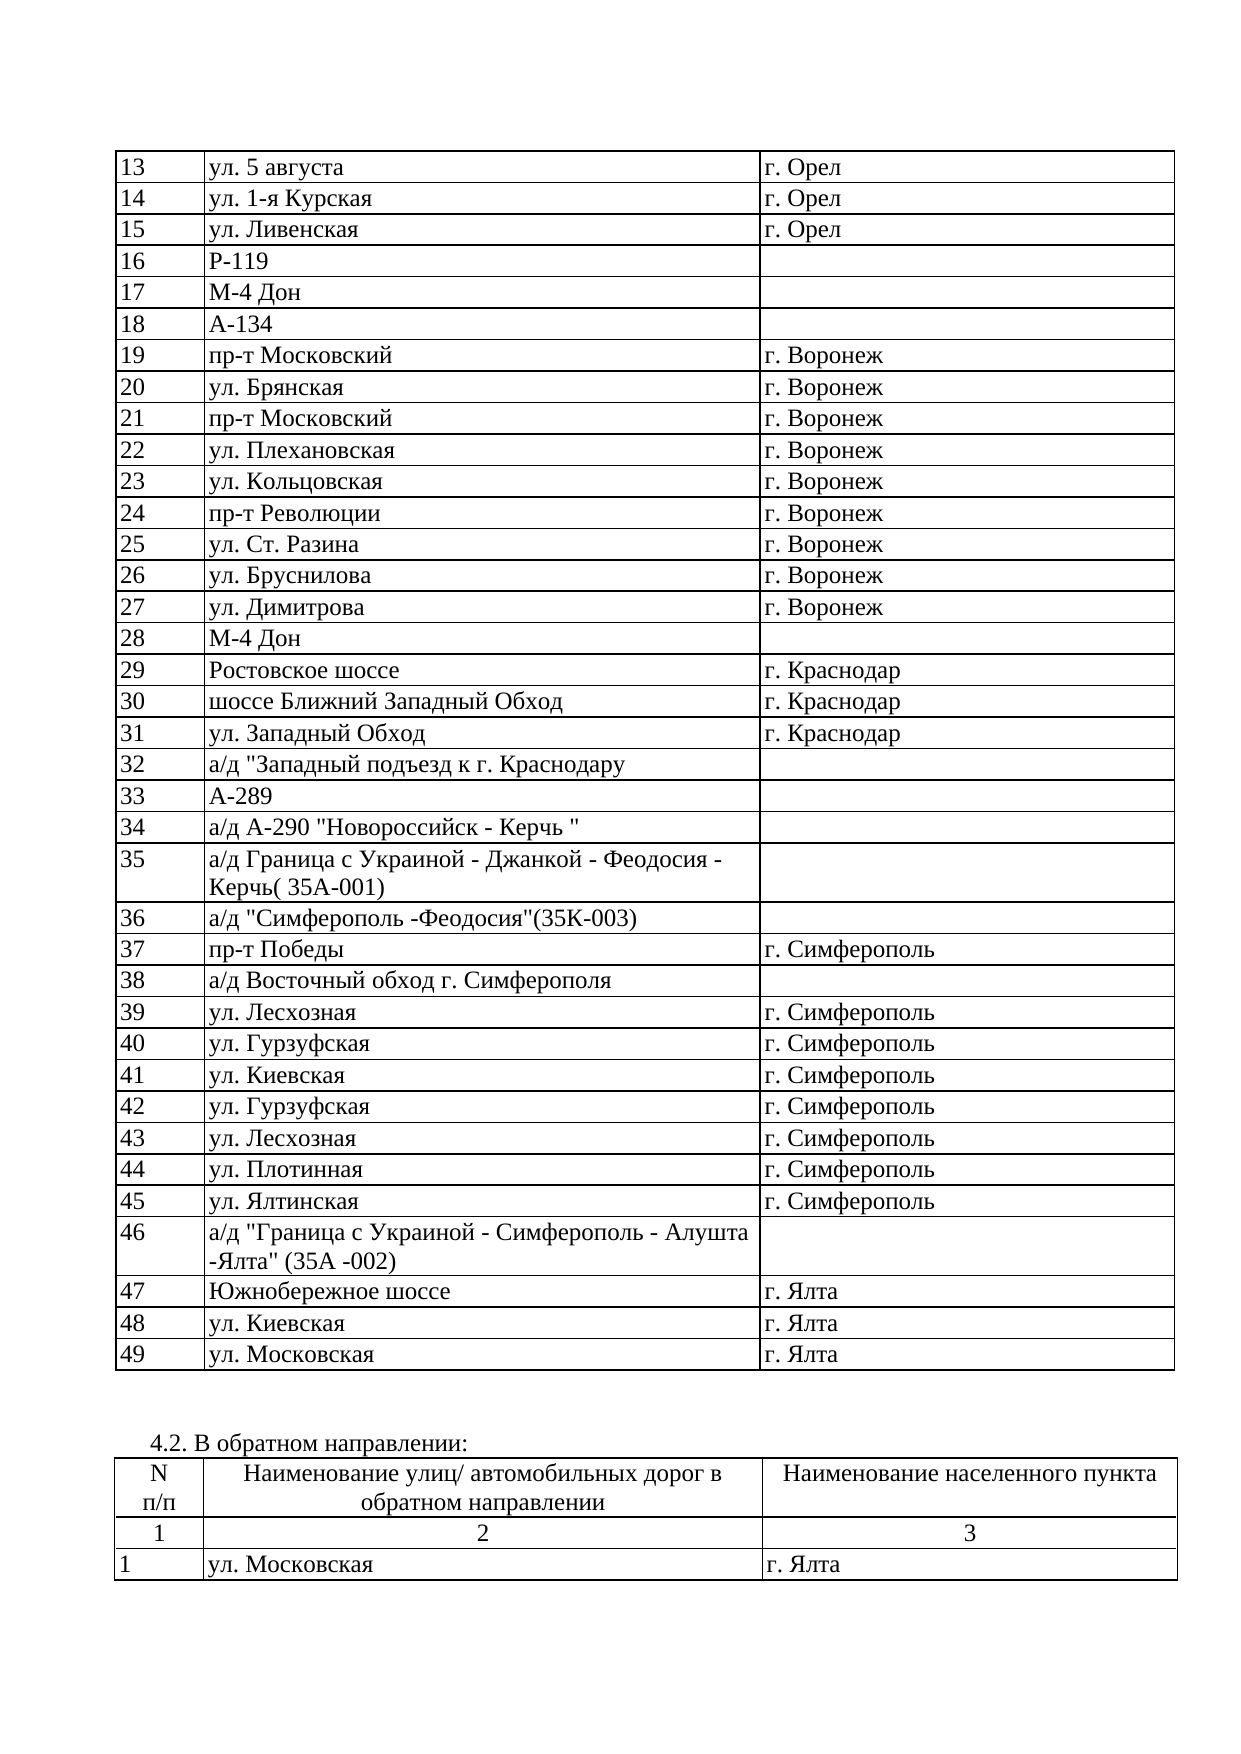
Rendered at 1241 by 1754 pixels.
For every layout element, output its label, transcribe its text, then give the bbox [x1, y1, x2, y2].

table_cell ул. 5 августа [205, 152, 759, 181]
table_cell 46 [117, 1217, 204, 1275]
table_header Наименование улиц/ автомобильных дорог в обратном направлении [204, 1459, 762, 1516]
table_cell ул. Ялтинская [205, 1186, 759, 1216]
table_cell г. Симферополь [761, 934, 1174, 964]
table_header Наименование населенного пункта [763, 1459, 1177, 1516]
table_cell 43 [117, 1123, 204, 1153]
table_cell г. Орел [761, 183, 1174, 213]
table_cell г. Ялта [761, 1308, 1174, 1338]
text 4.2. В обратном направлении: [150, 1428, 1090, 1457]
table_cell М-4 Дон [205, 623, 759, 653]
table_cell г. Воронеж [761, 498, 1174, 527]
table_cell а/д Граница с Украиной - Джанкой - Феодосия - Керчь( 35А-001) [205, 844, 759, 901]
table_cell 37 [117, 934, 204, 964]
table_cell [761, 844, 1174, 901]
table_cell пр-т Московский [205, 340, 759, 370]
table_cell 14 [117, 183, 204, 213]
table_cell 16 [117, 246, 204, 276]
table_cell Ростовское шоссе [205, 655, 759, 685]
table_cell г. Краснодар [761, 655, 1174, 685]
table_cell ул. Брянская [205, 372, 759, 402]
table_cell ул. Димитрова [205, 592, 759, 622]
table_cell ул. Московская [204, 1549, 762, 1579]
table_cell ул. Западный Обход [205, 718, 759, 748]
table_cell г. Ялта [761, 1276, 1174, 1306]
table_cell г. Симферополь [761, 1029, 1174, 1058]
table_cell 36 [117, 903, 204, 933]
table_cell 49 [117, 1339, 204, 1369]
table_cell пр-т Победы [205, 934, 759, 964]
table_cell г. Краснодар [761, 686, 1174, 716]
table_cell 15 [117, 215, 204, 244]
table_cell М-4 Дон [205, 277, 759, 307]
table_cell 23 [117, 466, 204, 496]
table_cell ул. Ст. Разина [205, 529, 759, 559]
table_cell ул. Лесхозная [205, 997, 759, 1027]
table_cell 1 [115, 1517, 203, 1547]
table_cell [761, 309, 1174, 339]
table_cell г. Симферополь [761, 1186, 1174, 1216]
table_cell г. Симферополь [761, 997, 1174, 1027]
table_cell А-289 [205, 781, 759, 811]
table_cell А-134 [205, 309, 759, 339]
table_cell 44 [117, 1155, 204, 1184]
table_cell [761, 903, 1174, 933]
table_cell 41 [117, 1060, 204, 1090]
table_cell г. Симферополь [761, 1155, 1174, 1184]
table_cell а/д "Западный подъезд к г. Краснодару [205, 749, 759, 779]
table_cell 35 [117, 844, 204, 901]
table_cell [761, 277, 1174, 307]
table_cell 39 [117, 997, 204, 1027]
table_cell г. Орел [761, 215, 1174, 244]
table_cell г. Краснодар [761, 718, 1174, 748]
table_cell ул. Кольцовская [205, 466, 759, 496]
table_cell 33 [117, 781, 204, 811]
table_cell 17 [117, 277, 204, 307]
table_cell 30 [117, 686, 204, 716]
table_cell ул. Киевская [205, 1308, 759, 1338]
table_cell г. Воронеж [761, 466, 1174, 496]
table_cell г. Воронеж [761, 403, 1174, 433]
table_cell г. Воронеж [761, 372, 1174, 402]
table_cell г. Симферополь [761, 1123, 1174, 1153]
table_cell 31 [117, 718, 204, 748]
table_cell ул. Московская [205, 1339, 759, 1369]
table_cell г. Ялта [763, 1548, 1177, 1579]
table_cell 3 [763, 1516, 1177, 1547]
table_cell ул. Лесхозная [205, 1123, 759, 1153]
table_cell г. Ялта [761, 1339, 1174, 1369]
table_cell г. Воронеж [761, 435, 1174, 464]
table_cell 25 [117, 529, 204, 559]
table_cell [761, 1217, 1174, 1275]
table_cell 34 [117, 812, 204, 842]
table_cell 26 [117, 561, 204, 590]
table_cell 38 [117, 966, 204, 996]
table_cell 22 [117, 435, 204, 464]
table_cell шоссе Ближний Западный Обход [205, 686, 759, 716]
table_cell [761, 749, 1174, 779]
table_cell г. Симферополь [761, 1060, 1174, 1090]
table_cell 32 [117, 749, 204, 779]
table_cell 24 [117, 498, 204, 527]
table_cell [761, 812, 1174, 842]
table_cell а/д "Симферополь -Феодосия"(35К-003) [205, 903, 759, 933]
table_cell 19 [117, 340, 204, 370]
table_cell г. Воронеж [761, 592, 1174, 622]
table_cell [761, 246, 1174, 276]
table_cell ул. Гурзуфская [205, 1092, 759, 1121]
table_cell 48 [117, 1308, 204, 1338]
table_cell 27 [117, 592, 204, 622]
table_cell Р-119 [205, 246, 759, 276]
table_cell 47 [117, 1276, 204, 1306]
table_cell [761, 623, 1174, 653]
table_cell ул. Киевская [205, 1060, 759, 1090]
table_cell [761, 966, 1174, 996]
table_cell г. Орел [761, 152, 1174, 181]
table_cell ул. Плотинная [205, 1155, 759, 1184]
table_cell а/д "Граница с Украиной - Симферополь - Алушта -Ялта" (35А -002) [205, 1217, 759, 1275]
table_cell Южнобережное шоссе [205, 1276, 759, 1306]
table_cell 21 [117, 403, 204, 433]
table_cell ул. Гурзуфская [205, 1029, 759, 1058]
table_cell 13 [117, 152, 204, 181]
table_cell 28 [117, 623, 204, 653]
table_cell ул. Бруснилова [205, 561, 759, 590]
table_cell 20 [117, 372, 204, 402]
table_cell 29 [117, 655, 204, 685]
table_cell пр-т Московский [205, 403, 759, 433]
table_header N п/п [115, 1459, 203, 1516]
table_cell 2 [204, 1518, 762, 1547]
table_cell 40 [117, 1029, 204, 1058]
table_cell г. Симферополь [761, 1092, 1174, 1121]
table_cell 1 [115, 1549, 203, 1579]
table_cell ул. 1-я Курская [205, 183, 759, 213]
table_cell пр-т Революции [205, 498, 759, 527]
table_cell г. Воронеж [761, 340, 1174, 370]
table_cell а/д Восточный обход г. Симферополя [205, 966, 759, 996]
table_cell 45 [117, 1186, 204, 1216]
table_cell [761, 781, 1174, 811]
table_cell 42 [117, 1092, 204, 1121]
table_cell г. Воронеж [761, 561, 1174, 590]
table_cell а/д А-290 "Новороссийск - Керчь " [205, 812, 759, 842]
table_cell ул. Плехановская [205, 435, 759, 464]
table_cell 18 [117, 309, 204, 339]
table_cell ул. Ливенская [205, 215, 759, 244]
table_cell г. Воронеж [761, 529, 1174, 559]
